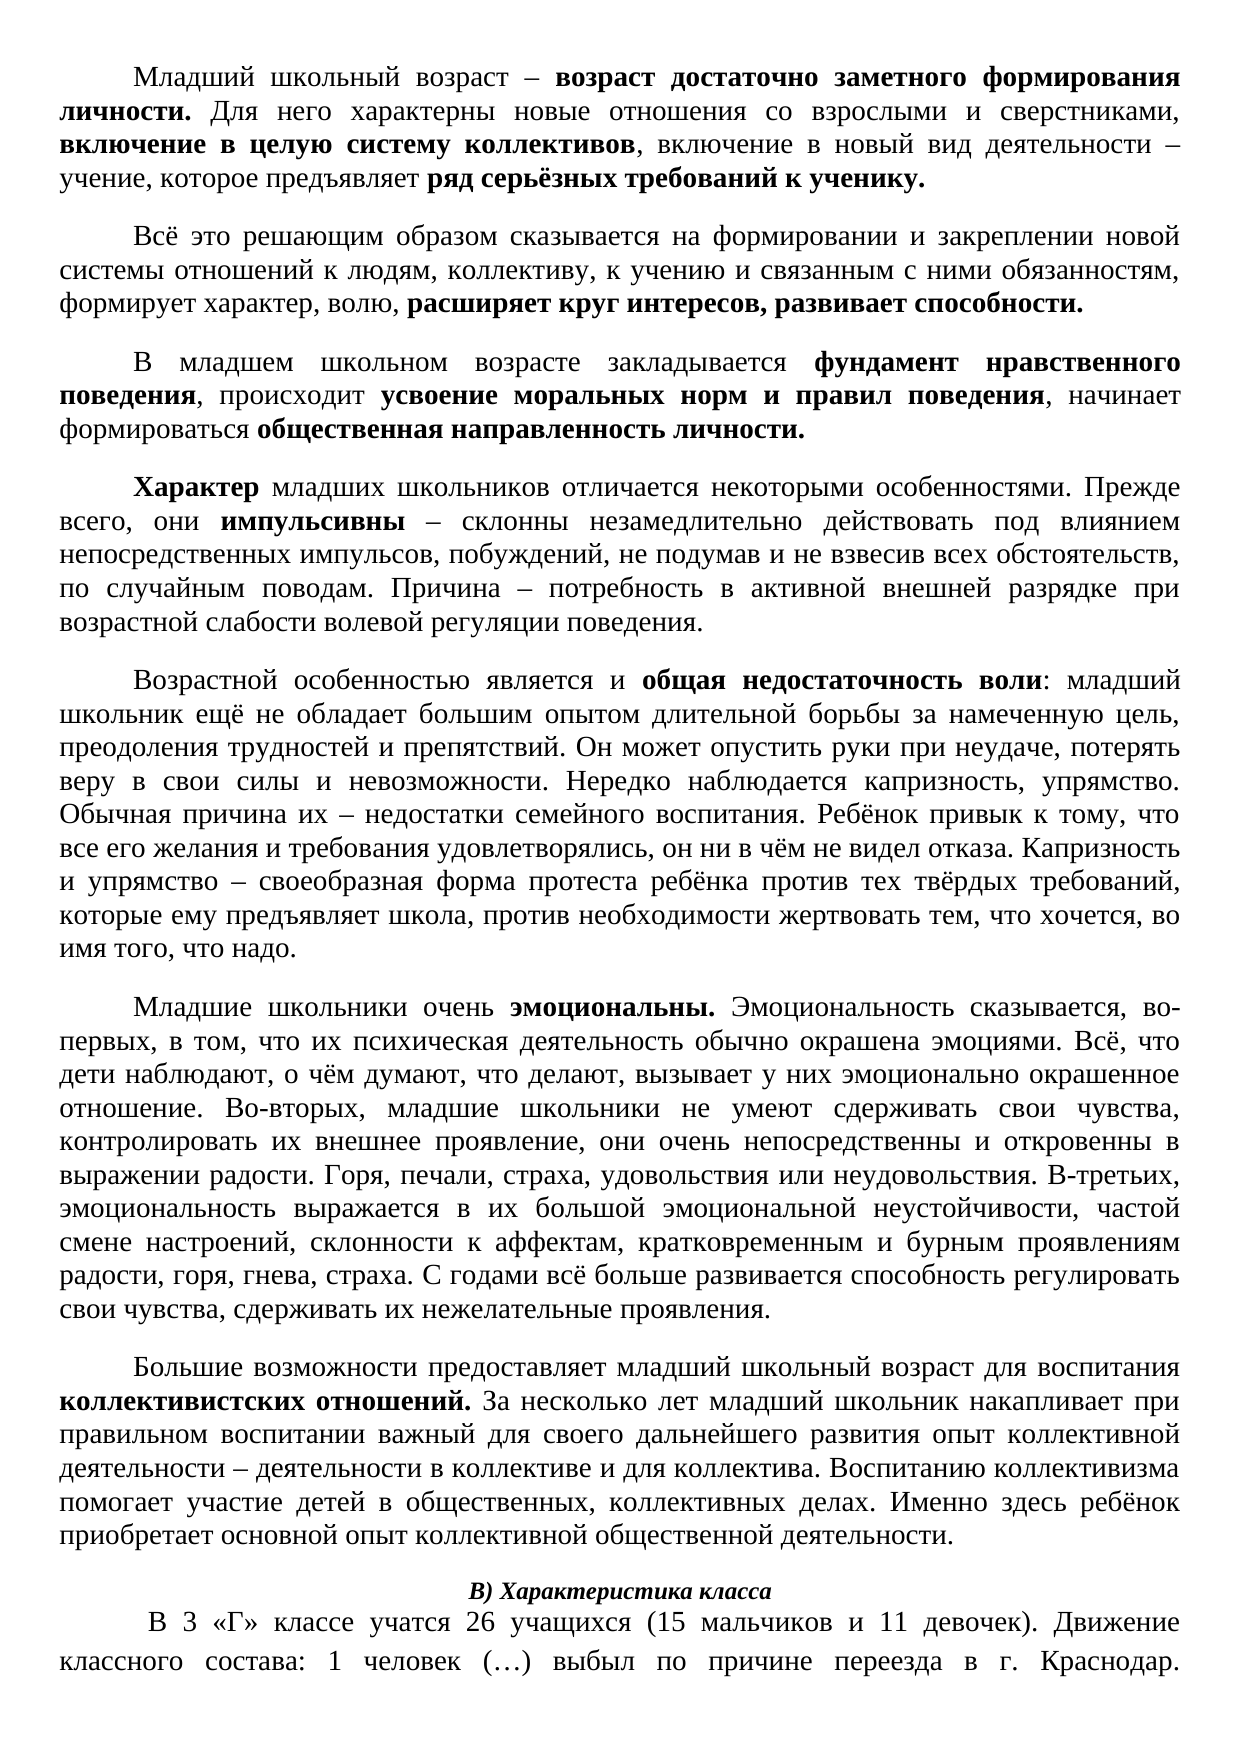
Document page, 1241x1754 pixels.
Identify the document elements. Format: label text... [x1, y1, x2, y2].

text В) Характеристика класса [59, 1576, 1181, 1604]
text В младшем школьном возрасте закладывается фундамент нравственного поведения, происходит усвоение моральных норм и правил поведения, начинает формироваться общественная направленность личности. [59, 344, 1181, 444]
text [59, 1604, 1181, 1677]
text Характер младших школьников отличается некоторыми особенностями. Прежде всего, они импульсивны – склонны незамедлительно действовать под влиянием непосредственных импульсов, побуждений, не подумав и не взвесив всех обстоятельств, по случайным поводам. Причина – потребность в активной внешней разрядке при возрастной слабости волевой регуляции поведения. [59, 469, 1181, 637]
text Младший школьный возраст – возраст достаточно заметного формирования личности. Для него характерны новые отношения со взрослыми и сверстниками, включение в целую систему коллективов, включение в новый вид деятельности – учение, которое предъявляет ряд серьёзных требований к ученику. [59, 59, 1181, 193]
text Возрастной особенностью является и общая недостаточность воли: младший школьник ещё не обладает большим опытом длительной борьбы за намеченную цель, преодоления трудностей и препятствий. Он может опустить руки при неудаче, потерять веру в свои силы и невозможности. Нередко наблюдается капризность, упрямство. Обычная причина их – недостатки семейного воспитания. Ребёнок привык к тому, что все его желания и требования удовлетворялись, он ни в чём не видел отказа. Капризность и упрямство – своеобразная форма протеста ребёнка против тех твёрдых требований, которые ему предъявляет школа, против необходимости жертвовать тем, что хочется, во имя того, что надо. [59, 662, 1181, 964]
text Всё это решающим образом сказывается на формировании и закреплении новой системы отношений к людям, коллективу, к учению и связанным с ними обязанностям, формирует характер, волю, расширяет круг интересов, развивает способности. [59, 218, 1181, 319]
text Младшие школьники очень эмоциональны. Эмоциональность сказывается, во-первых, в том, что их психическая деятельность обычно окрашена эмоциями. Всё, что дети наблюдают, о чём думают, что делают, вызывает у них эмоционально окрашенное отношение. Во-вторых, младшие школьники не умеют сдерживать свои чувства, контролировать их внешнее проявление, они очень непосредственны и откровенны в выражении радости. Горя, печали, страха, удовольствия или неудовольствия. В-третьих, эмоциональность выражается в их большой эмоциональной неустойчивости, частой смене настроений, склонности к аффектам, кратковременным и бурным проявлениям радости, горя, гнева, страха. С годами всё больше развивается способность регулировать свои чувства, сдерживать их нежелательные проявления. [59, 989, 1181, 1324]
text Большие возможности предоставляет младший школьный возраст для воспитания коллективистских отношений. За несколько лет младший школьник накапливает при правильном воспитании важный для своего дальнейшего развития опыт коллективной деятельности – деятельности в коллективе и для коллектива. Воспитанию коллективизма помогает участие детей в общественных, коллективных делах. Именно здесь ребёнок приобретает основной опыт коллективной общественной деятельности. [59, 1349, 1181, 1551]
